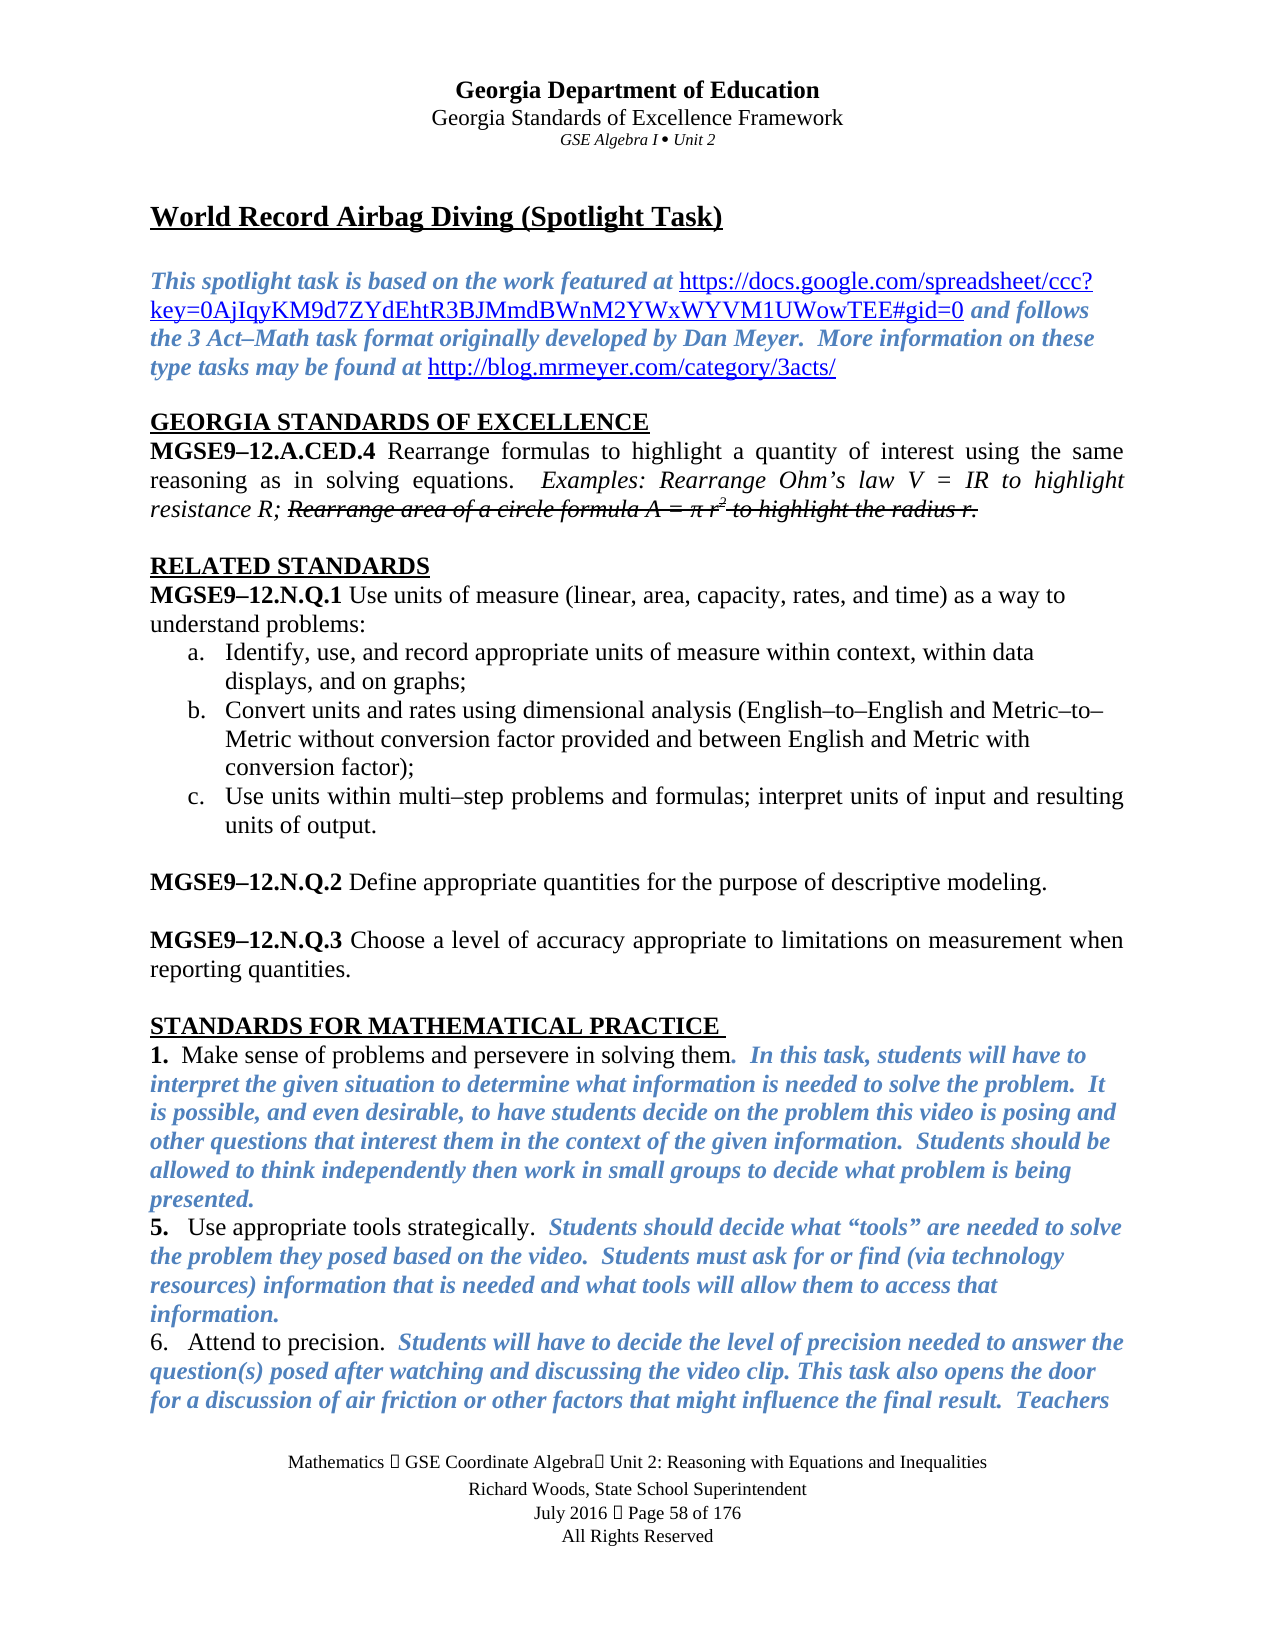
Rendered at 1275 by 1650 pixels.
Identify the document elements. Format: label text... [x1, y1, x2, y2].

text RELATED STANDARDS [150, 551, 1125, 580]
text 5. Use appropriate tools strategically. Students should decide what “tools” are needed to solve the problem they posed based on the video. Students must ask for or find (via technology resources) information that is needed and what tools will allow them to access that information. [150, 1212, 1125, 1327]
subtitle World Record Airbag Diving (Spotlight Task) [150, 199, 1125, 232]
list Identify, use, and record appropriate units of measure within context, within data displays, and on graphs; [187, 637, 1125, 695]
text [150, 1327, 1125, 1414]
text This spotlight task is based on the work featured at https://docs.google.com/spreadsheet/ccc?key=0AjIqyKM9d7ZYdEhtR3BJMmdBWnM2YWxWYVM1UWowTEE#gid=0 and follows the 3 Act–Math task format originally developed by Dan Meyer. More information on these type tasks may be found at http://blog.mrmeyer.com/category/3acts/ [150, 266, 1125, 381]
list Convert units and rates using dimensional analysis (English–to–English and Metric–to–Metric without conversion factor provided and between English and Metric with conversion factor); [187, 695, 1125, 781]
text MGSE9–12.A.CED.4 Rearrange formulas to highlight a quantity of interest using the same reasoning as in solving equations. Examples: Rearrange Ohm’s law V = IR to highlight resistance R; Rearrange area of a circle formula A = π r2 to highlight the radius r. [150, 436, 1125, 522]
text 1. Make sense of problems and persevere in solving them. In this task, students will have to interpret the given situation to determine what information is needed to solve the problem. It is possible, and even desirable, to have students decide on the problem this video is posing and other questions that interest them in the context of the given information. Students should be allowed to think independently then work in small groups to decide what problem is being presented. [150, 1040, 1125, 1212]
text GEORGIA STANDARDS OF EXCELLENCE [150, 407, 1125, 436]
text STANDARDS FOR MATHEMATICAL PRACTICE [150, 1011, 1125, 1040]
text MGSE9–12.N.Q.1 Use units of measure (linear, area, capacity, rates, and time) as a way to understand problems: [150, 580, 1125, 637]
text MGSE9–12.N.Q.3 Choose a level of accuracy appropriate to limitations on measurement when reporting quantities. [150, 925, 1125, 982]
list Use units within multi–step problems and formulas; interpret units of input and resulting units of output. [187, 781, 1125, 839]
text MGSE9–12.N.Q.2 Define appropriate quantities for the purpose of descriptive modeling. [150, 867, 1125, 896]
